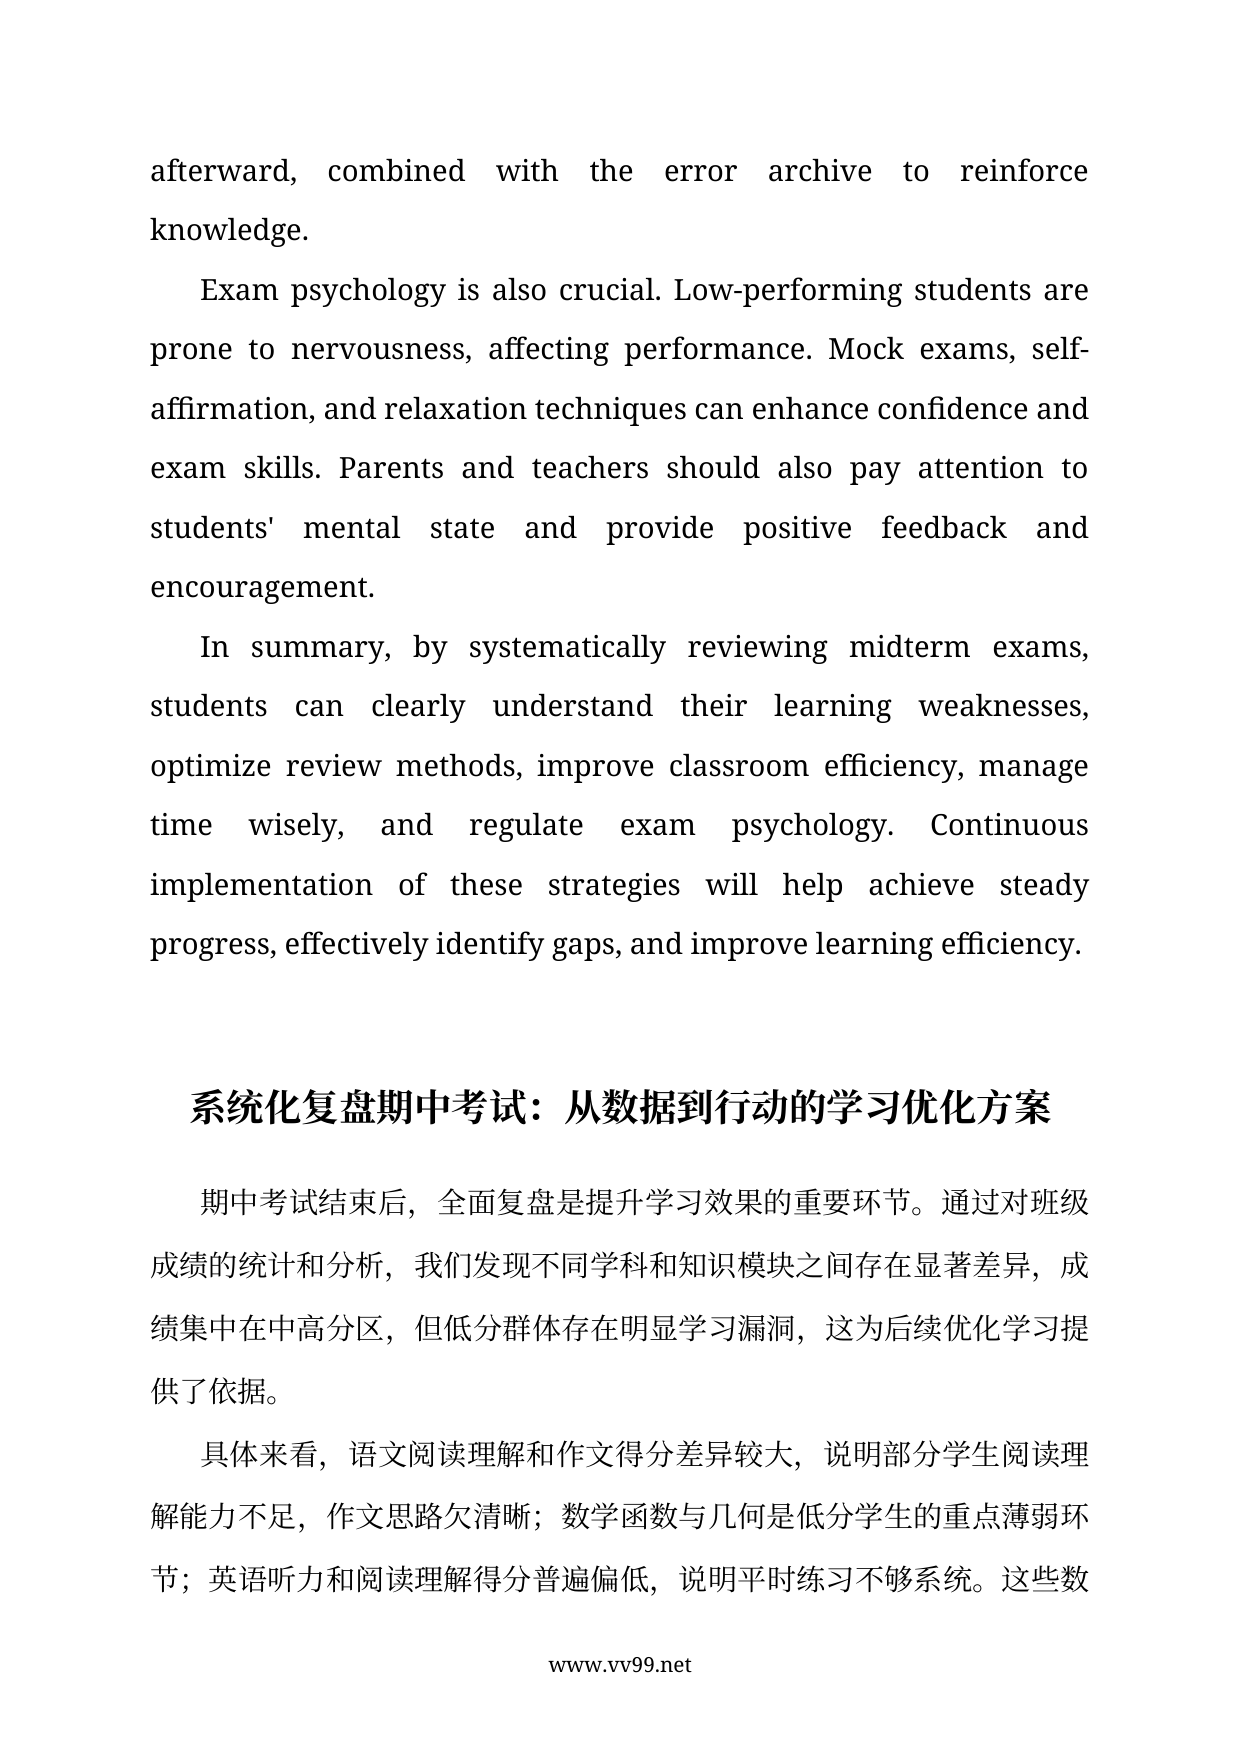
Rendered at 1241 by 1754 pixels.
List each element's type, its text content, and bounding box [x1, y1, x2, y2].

text Exam psychology is also crucial. Low-performing students are prone to nervousness, affecting performance. Mock exams, self-affirmation, and relaxation techniques can enhance confidence and exam skills. Parents and teachers should also pay attention to students' mental state and provide positive feedback and encouragement. [150, 269, 1090, 606]
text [150, 1432, 1090, 1599]
subtitle 系统化复盘期中考试：从数据到行动的学习优化方案 [150, 1078, 1090, 1132]
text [150, 150, 1090, 249]
text In summary, by systematically reviewing midterm exams, students can clearly understand their learning weaknesses, optimize review methods, improve classroom efficiency, manage time wisely, and regulate exam psychology. Continuous implementation of these strategies will help achieve steady progress, effectively identify gaps, and improve learning efficiency. [150, 626, 1090, 963]
text 期中考试结束后，全面复盘是提升学习效果的重要环节。通过对班级成绩的统计和分析，我们发现不同学科和知识模块之间存在显著差异，成绩集中在中高分区，但低分群体存在明显学习漏洞，这为后续优化学习提供了依据。 [150, 1180, 1090, 1411]
